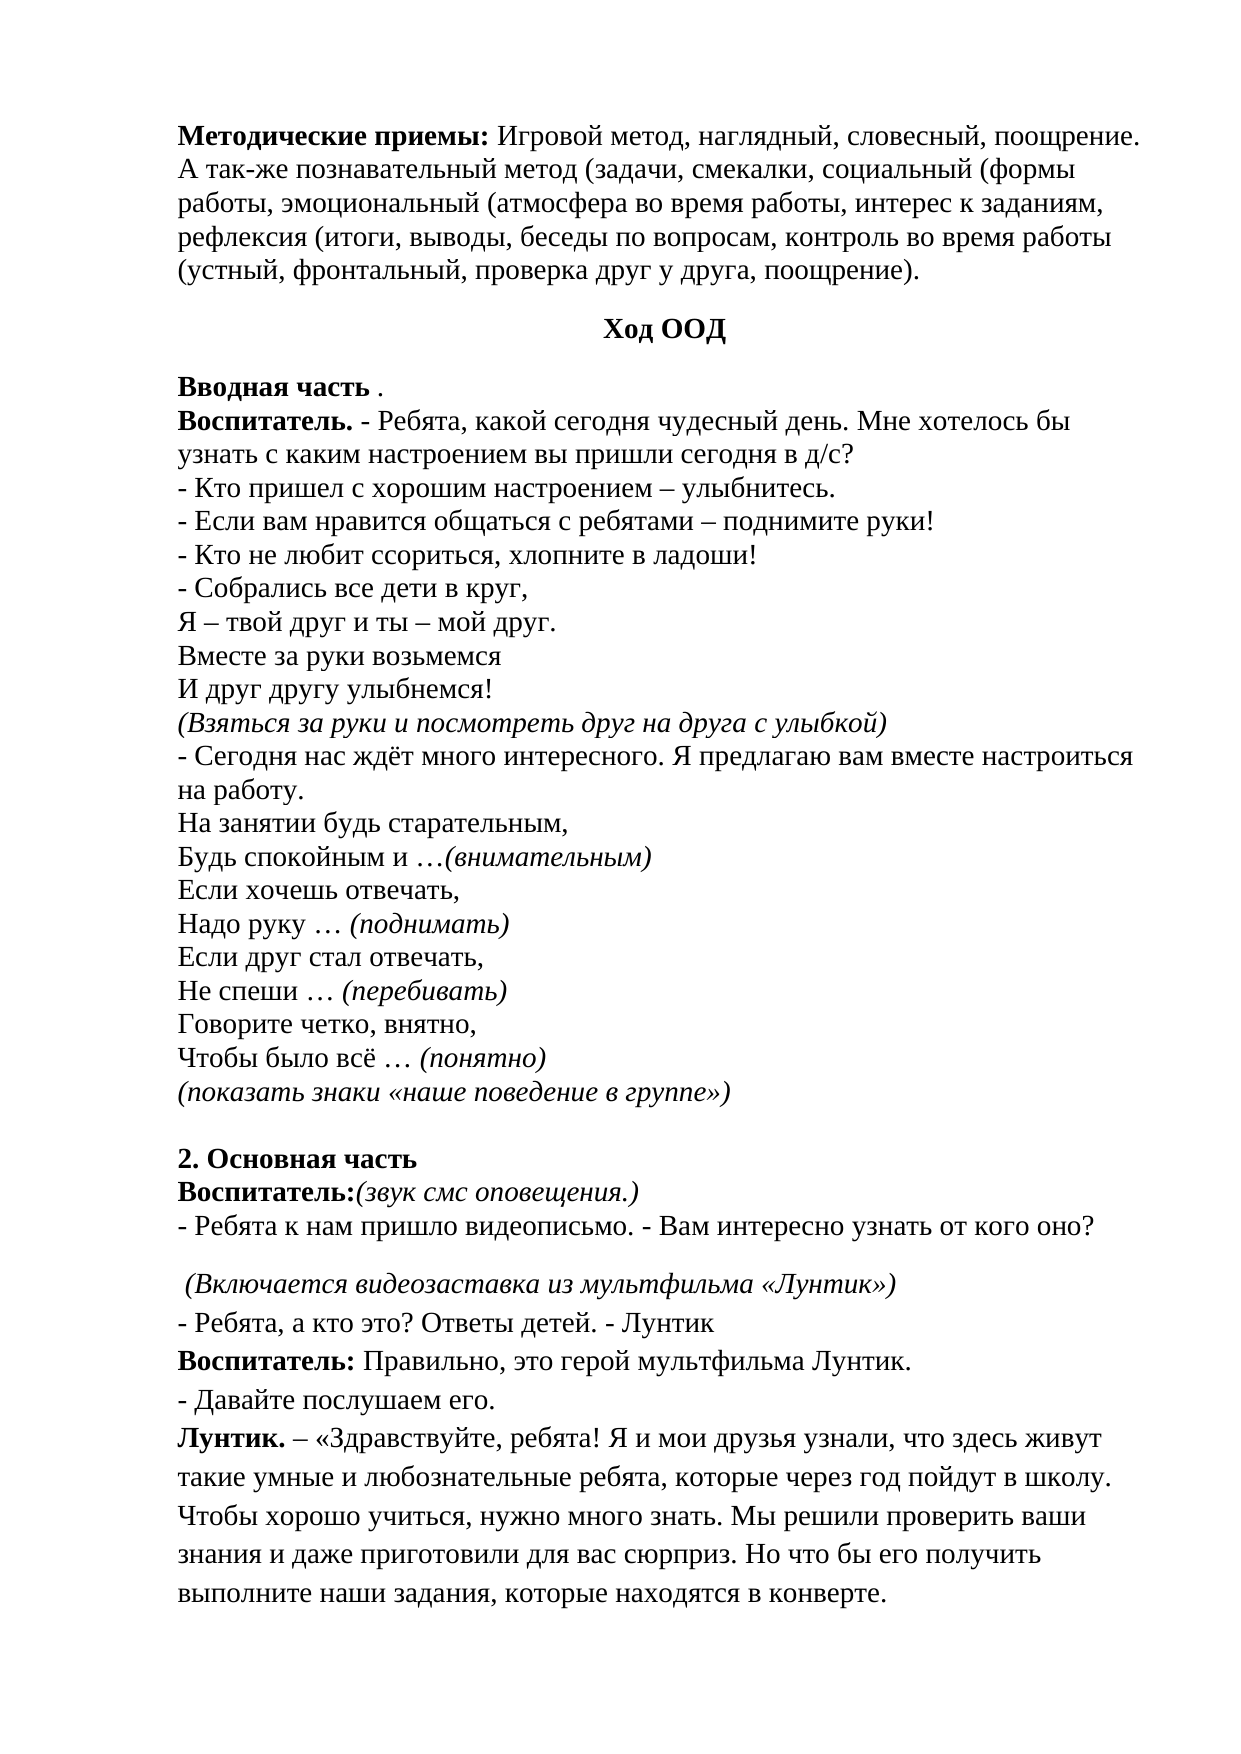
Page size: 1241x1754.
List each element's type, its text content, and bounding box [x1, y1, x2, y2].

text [177, 1266, 1152, 1608]
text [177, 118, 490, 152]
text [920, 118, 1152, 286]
text Ход ООД [177, 311, 1152, 344]
text Вводная часть . Воспитатель. - Ребята, какой сегодня чудесный день. Мне хотелось бы узнать с каким настроением вы пришли сегодня в д/с? - Кто пришел с хорошим настроением – улыбнитесь. - Если вам нравится общаться с ребятами – поднимите руки! - Кто не любит ссориться, хлопните в ладоши! - Собрались все дети в круг, Я – твой друг и ты – мой друг. Вместе за руки возьмемся И друг другу улыбнемся! (Взяться за руки и посмотреть друг на друга с улыбкой) - Сегодня нас ждёт много интересного. Я предлагаю вам вместе настроиться на работу. На занятии будь старательным, Будь спокойным и …(внимательным) Если хочешь отвечать, Надо руку … (поднимать) Если друг стал отвечать, Не спеши … (перебивать) Говорите четко, внятно, Чтобы было всё … (понятно) (показать знаки «наше поведение в группе») 2. Основная часть Воспитатель:(звук смс оповещения.) - Ребята к нам пришло видеописьмо. - Вам интересно узнать от кого оно? [177, 369, 1152, 1241]
